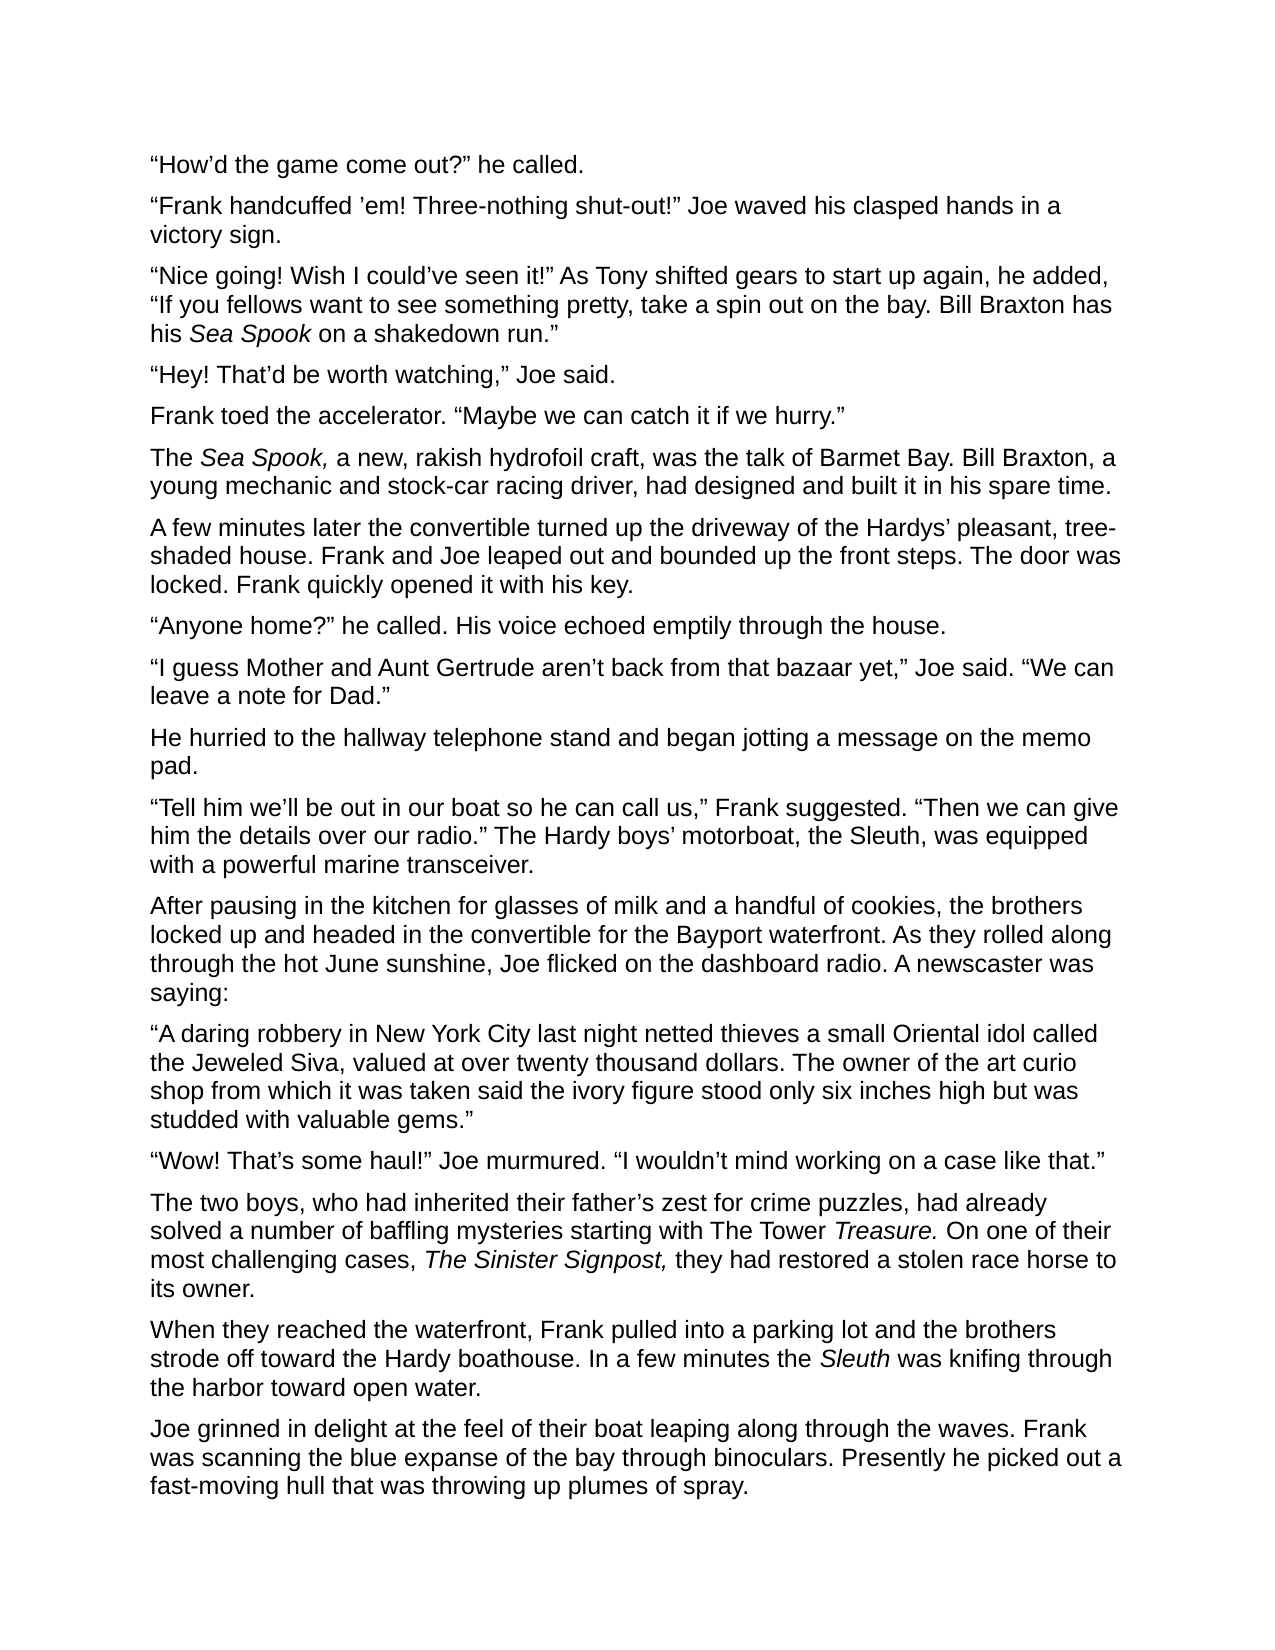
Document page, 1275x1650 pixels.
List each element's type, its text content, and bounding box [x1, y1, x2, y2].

text He hurried to the hallway telephone stand and began jotting a message on the memo pad. [150, 722, 1125, 780]
text After pausing in the kitchen for glasses of milk and a handful of cookies, the brothers locked up and headed in the convertible for the Bayport waterfront. As they rolled along through the hot June sunshine, Joe flicked on the dashboard radio. A newscaster was saying: [150, 891, 1125, 1006]
text “A daring robbery in New York City last night netted thieves a small Oriental idol called the Jeweled Siva, valued at over twenty thousand dollars. The owner of the art curio shop from which it was taken said the ivory figure stood only six inches high but was studded with valuable gems.” [150, 1019, 1125, 1134]
text Joe grinned in delight at the feel of their boat leaping along through the waves. Frank was scanning the blue expanse of the bay through binoculars. Presently he picked out a fast-moving hull that was throwing up plumes of spray. [150, 1414, 1125, 1500]
text “I guess Mother and Aunt Gertrude aren’t back from that bazaar yet,” Joe said. “We can leave a note for Dad.” [150, 652, 1125, 710]
text “Tell him we’ll be out in our boat so he can call us,” Frank suggested. “Then we can give him the details over our radio.” The Hardy boys’ motorboat, the Sleuth, was equipped with a powerful marine transceiver. [150, 792, 1125, 879]
text A few minutes later the convertible turned up the driveway of the Hardys’ pleasant, tree-shaded house. Frank and Joe leaped out and bounded up the front steps. The door was locked. Frank quickly opened it with his key. [150, 512, 1125, 599]
text “Hey! That’d be worth watching,” Joe said. [150, 360, 1125, 389]
text “Frank handcuffed ’em! Three-nothing shut-out!” Joe waved his clasped hands in a victory sign. [150, 191, 1125, 249]
text When they reached the waterfront, Frank pulled into a parking lot and the brothers strode off toward the Hardy boathouse. In a few minutes the Sleuth was knifing through the harbor toward open water. [150, 1315, 1125, 1401]
text “How’d the game come out?” he called. [150, 150, 1125, 179]
text The two boys, who had inherited their father’s zest for crime puzzles, had already solved a number of baffling mysteries starting with The Tower Treasure. On one of their most challenging cases, The Sinister Signpost, they had restored a stolen race horse to its owner. [150, 1187, 1125, 1302]
text “Anyone home?” he called. His voice echoed emptily through the house. [150, 611, 1125, 640]
text “Nice going! Wish I could’ve seen it!” As Tony shifted gears to start up again, he added, “If you fellows want to see something pretty, take a spin out on the bay. Bill Braxton has his Sea Spook on a shakedown run.” [150, 261, 1125, 347]
text The Sea Spook, a new, rakish hydrofoil craft, was the talk of Barmet Bay. Bill Braxton, a young mechanic and stock-car racing driver, had designed and built it in his spare time. [150, 442, 1125, 500]
text “Wow! That’s some haul!” Joe murmured. “I wouldn’t mind working on a case like that.” [150, 1146, 1125, 1175]
text Frank toed the accelerator. “Maybe we can catch it if we hurry.” [150, 401, 1125, 430]
